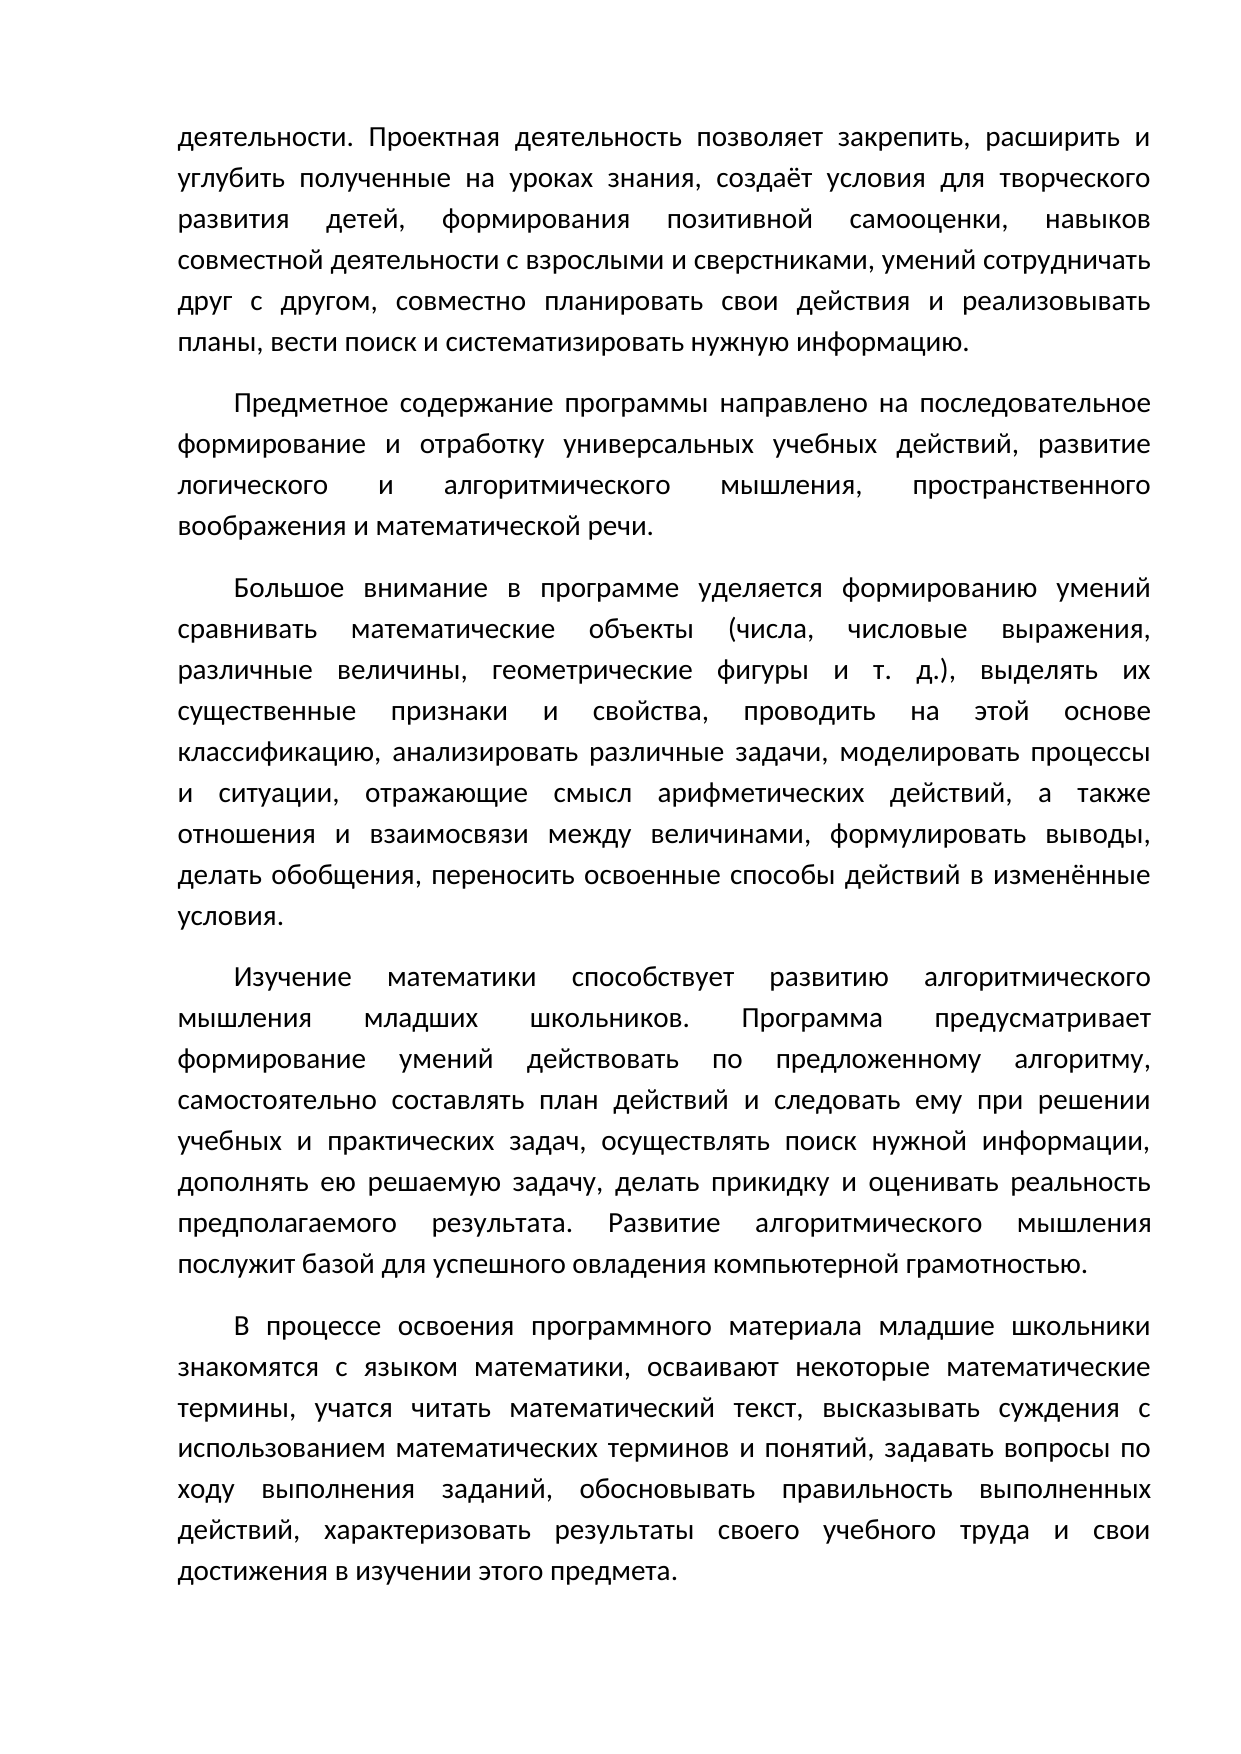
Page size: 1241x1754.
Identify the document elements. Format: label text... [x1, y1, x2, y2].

text Предметное содержание программы направлено на последовательное формирование и отработку универсальных учебных действий, развитие логического и алгоритмического мышления, пространственного воображения и математической речи. [177, 384, 1152, 543]
text Изучение математики способствует развитию алгоритмического мышления младших школьников. Программа предусматривает формирование умений действовать по предложенному алгоритму, самостоятельно составлять план действий и следовать ему при решении учебных и практических задач, осуществлять поиск нужной информации, дополнять ею решаемую задачу, делать прикидку и оценивать реальность предполагаемого результата. Развитие алгоритмического мышления послужит базой для успешного овладения компьютерной грамотностью. [177, 958, 1152, 1281]
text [177, 118, 1152, 358]
text Большое внимание в программе уделяется формированию умений сравнивать математические объекты (числа, числовые выражения, различные величины, геометрические фигуры и т. д.), выделять их существенные признаки и свойства, проводить на этой основе классификацию, анализировать различные задачи, моделировать процессы и ситуации, отражающие смысл арифметических действий, а также отношения и взаимосвязи между величинами, формулировать выводы, делать обобщения, переносить освоенные способы действий в изменённые условия. [177, 569, 1152, 932]
text В процессе освоения программного материала младшие школьники знакомятся с языком математики, осваивают некоторые математические термины, учатся читать математический текст, высказывать суждения с использованием математических терминов и понятий, задавать вопросы по ходу выполнения заданий, обосновывать правильность выполненных действий, характеризовать результаты своего учебного труда и свои достижения в изучении этого предмета. [177, 1307, 1152, 1588]
